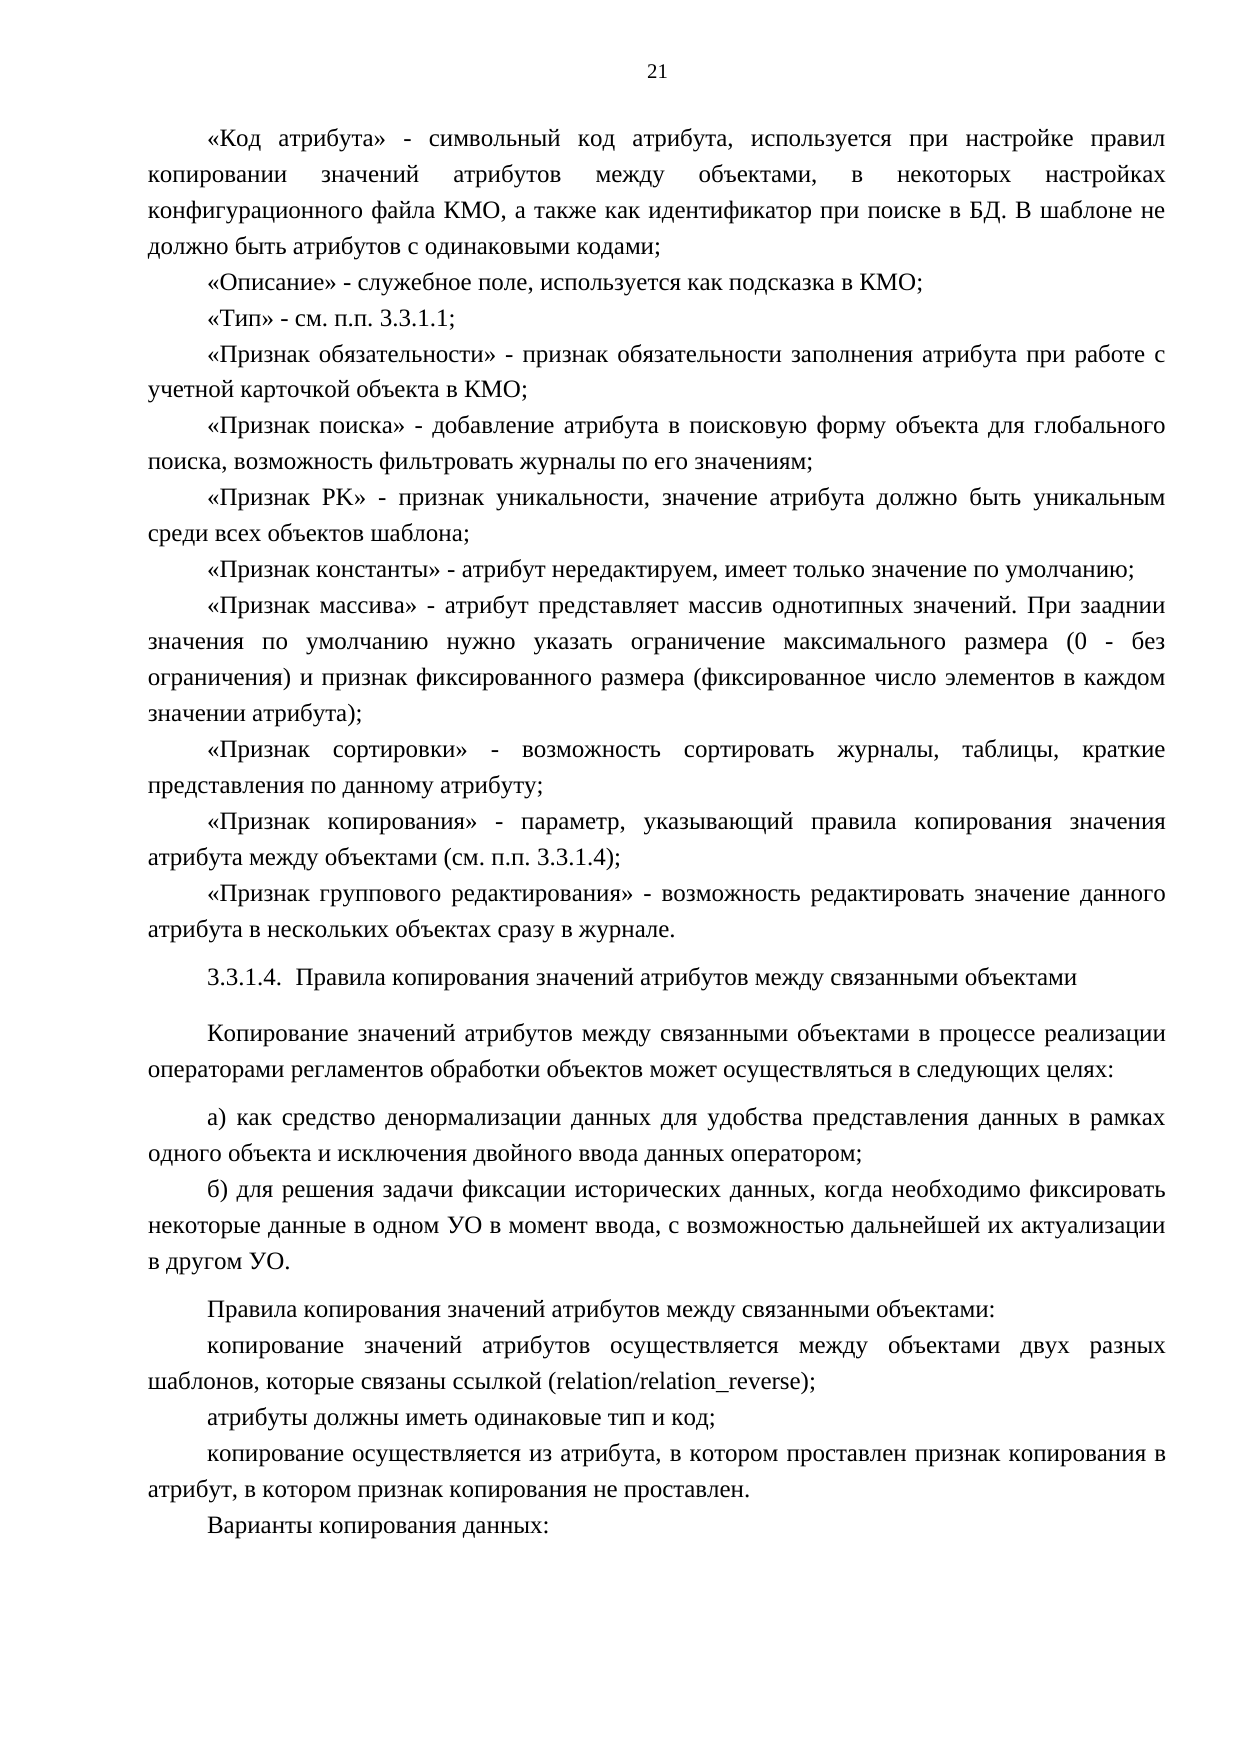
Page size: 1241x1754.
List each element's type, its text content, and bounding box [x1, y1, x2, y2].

text «Код атрибута» - символьный код атрибута, используется при настройке правил копировании значений атрибутов между объектами, в некоторых настройках конфигурационного файла КМО, а также как идентификатор при поиске в БД. В шаблоне не должно быть атрибутов с одинаковыми кодами; [148, 123, 1167, 259]
text «Тип» - см. п.п. 3.3.1.1; [148, 303, 1167, 331]
list как средство денормализации данных для удобства представления данных в рамках одного объекта и исключения двойного ввода данных оператором; [148, 1102, 1167, 1167]
subtitle Правила копирования значений атрибутов между связанными объектами [148, 962, 1167, 991]
text «Признак сортировки» - возможность сортировать журналы, таблицы, краткие представления по данному атрибуту; [148, 734, 1167, 799]
text копирование осуществляется из атрибута, в котором проставлен признак копирования в атрибут, в котором признак копирования не проставлен. [148, 1438, 1167, 1503]
text «Признак константы» - атрибут нередактируем, имеет только значение по умолчанию; [148, 554, 1167, 583]
text «Признак копирования» - параметр, указывающий правила копирования значения атрибута между объектами (см. п.п. 3.3.1.4); [148, 806, 1167, 871]
list для решения задачи фиксации исторических данных, когда необходимо фиксировать некоторые данные в одном УО в момент ввода, с возможностью дальнейшей их актуализации в другом УО. [148, 1174, 1167, 1274]
text копирование значений атрибутов осуществляется между объектами двух разных шаблонов, которые связаны ссылкой (relation/relation_reverse); [148, 1330, 1167, 1395]
text «Описание» - служебное поле, используется как подсказка в КМО; [148, 267, 1167, 296]
text Варианты копирования данных: [148, 1510, 1167, 1539]
text «Признак массива» - атрибут представляет массив однотипных значений. При зааднии значения по умолчанию нужно указать ограничение максимального размера (0 - без ограничения) и признак фиксированного размера (фиксированное число элементов в каждом значении атрибута); [148, 590, 1167, 727]
text атрибуты должны иметь одинаковые тип и код; [148, 1402, 1167, 1431]
text «Признак поиска» - добавление атрибута в поисковую форму объекта для глобального поиска, возможность фильтровать журналы по его значениям; [148, 411, 1167, 475]
text Правила копирования значений атрибутов между связанными объектами: [148, 1294, 1167, 1323]
text «Признак PK» - признак уникальности, значение атрибута должно быть уникальным среди всех объектов шаблона; [148, 482, 1167, 547]
text Копирование значений атрибутов между связанными объектами в процессе реализации операторами регламентов обработки объектов может осуществляться в следующих целях: [148, 1018, 1167, 1082]
text «Признак группового редактирования» - возможность редактировать значение данного атрибута в нескольких объектах сразу в журнале. [148, 878, 1167, 942]
text «Признак обязательности» - признак обязательности заполнения атрибута при работе с учетной карточкой объекта в КМО; [148, 339, 1167, 403]
